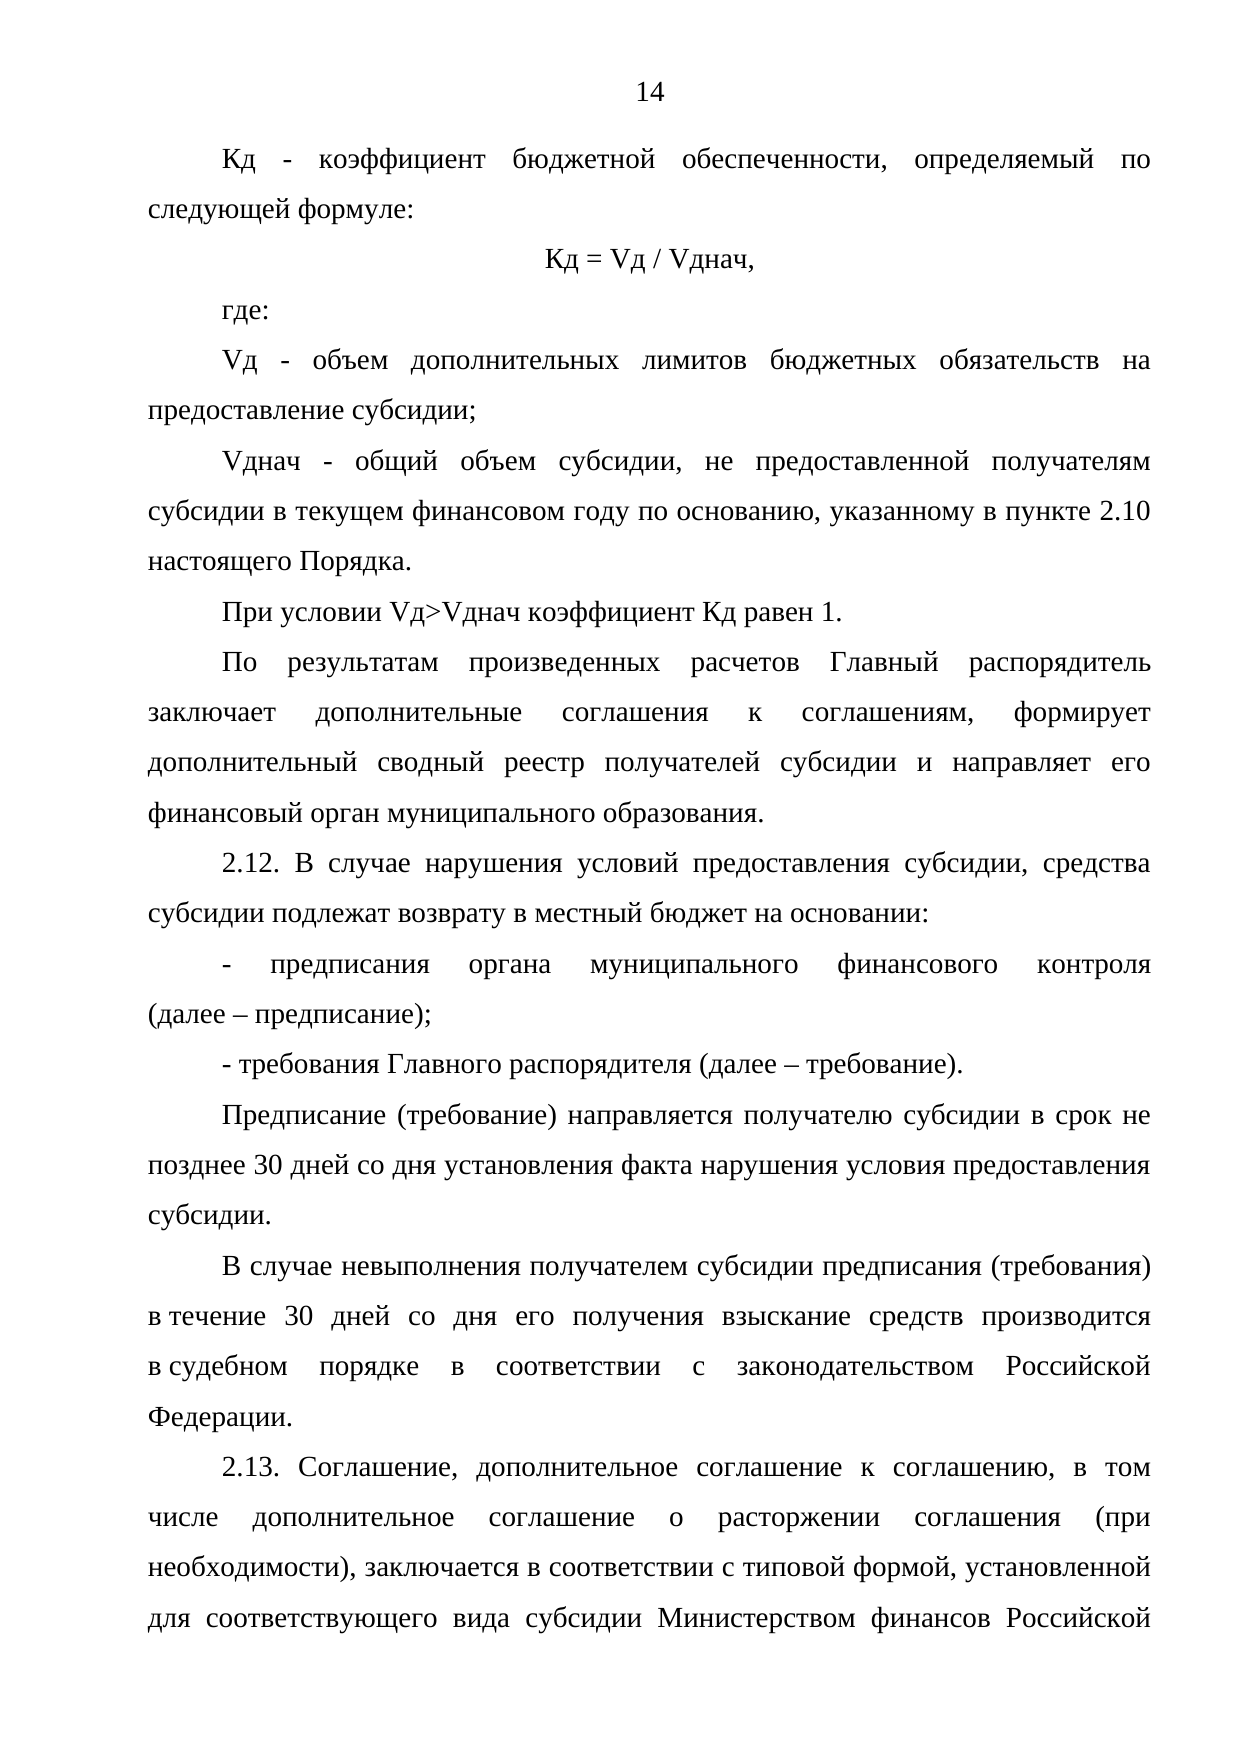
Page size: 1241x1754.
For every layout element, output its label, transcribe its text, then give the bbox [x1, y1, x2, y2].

text - требования Главного распорядителя (далее – требование). [148, 1046, 1152, 1080]
text - предписания органа муниципального финансового контроля (далее – предписание); [148, 946, 1152, 1030]
text Кд - коэффициент бюджетной обеспеченности, определяемый по следующей формуле: [148, 141, 1152, 225]
text В случае невыполнения получателем субсидии предписания (требования) в течение 30 дней со дня его получения взыскание средств производится в судебном порядке в соответствии с законодательством Российской Федерации. [148, 1248, 1152, 1432]
text Vд - объем дополнительных лимитов бюджетных обязательств на предоставление субсидии; [148, 342, 1152, 426]
text где: [148, 292, 1152, 325]
text Кд = Vд / Vднач, [148, 241, 1152, 275]
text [148, 1449, 1152, 1633]
text Предписание (требование) направляется получателю субсидии в срок не позднее 30 дней со дня установления факта нарушения условия предоставления субсидии. [148, 1097, 1152, 1231]
text 2.12. В случае нарушения условий предоставления субсидии, средства субсидии подлежат возврату в местный бюджет на основании: [148, 845, 1152, 929]
text По результатам произведенных расчетов Главный распорядитель заключает дополнительные соглашения к соглашениям, формирует дополнительный сводный реестр получателей субсидии и направляет его финансовый орган муниципального образования. [148, 644, 1152, 828]
text Vднач - общий объем субсидии, не предоставленной получателям субсидии в текущем финансовом году по основанию, указанному в пункте 2.10 настоящего Порядка. [148, 443, 1152, 577]
text При условии Vд>Vднач коэффициент Кд равен 1. [148, 594, 1152, 627]
